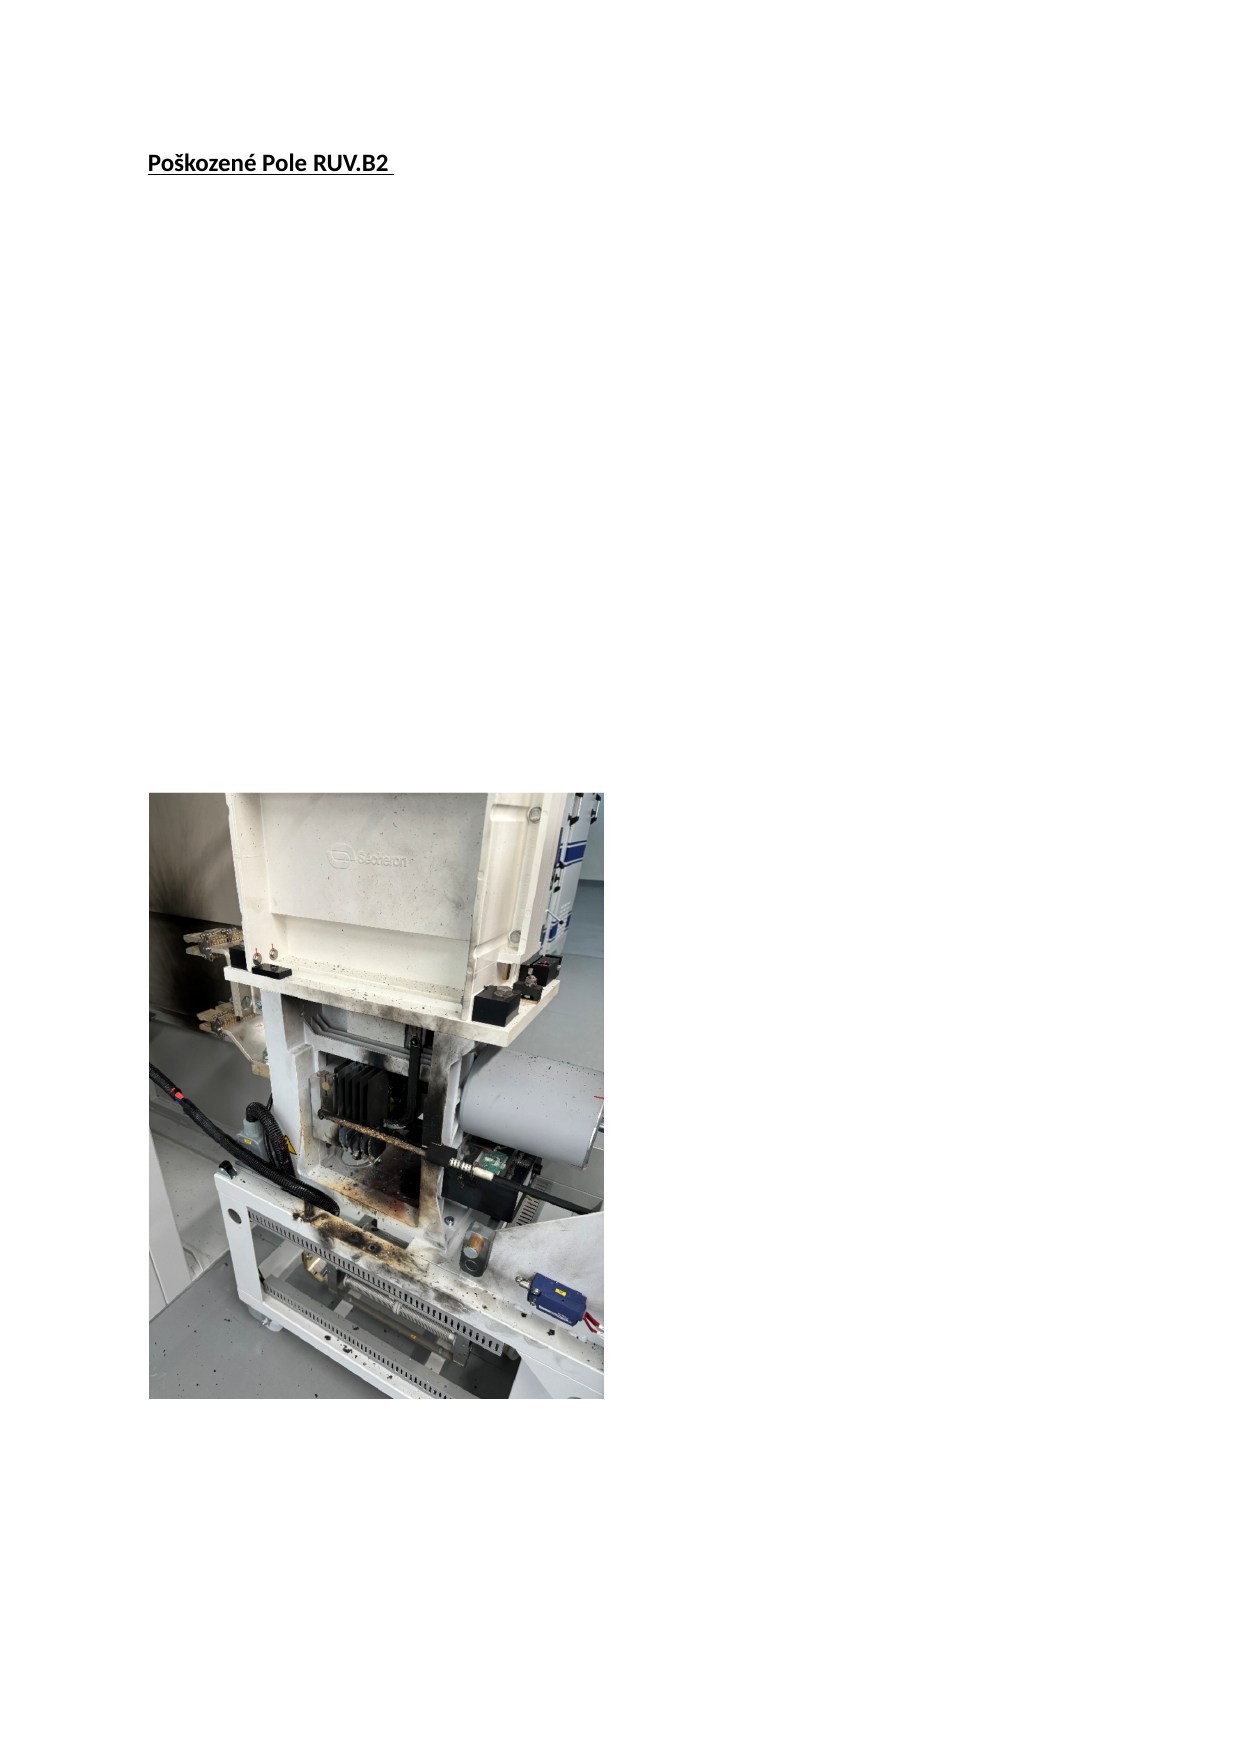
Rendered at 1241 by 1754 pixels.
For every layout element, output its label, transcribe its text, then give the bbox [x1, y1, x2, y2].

text Poškozené Pole RUV.B2 [148, 148, 1093, 178]
picture [149, 793, 604, 1399]
